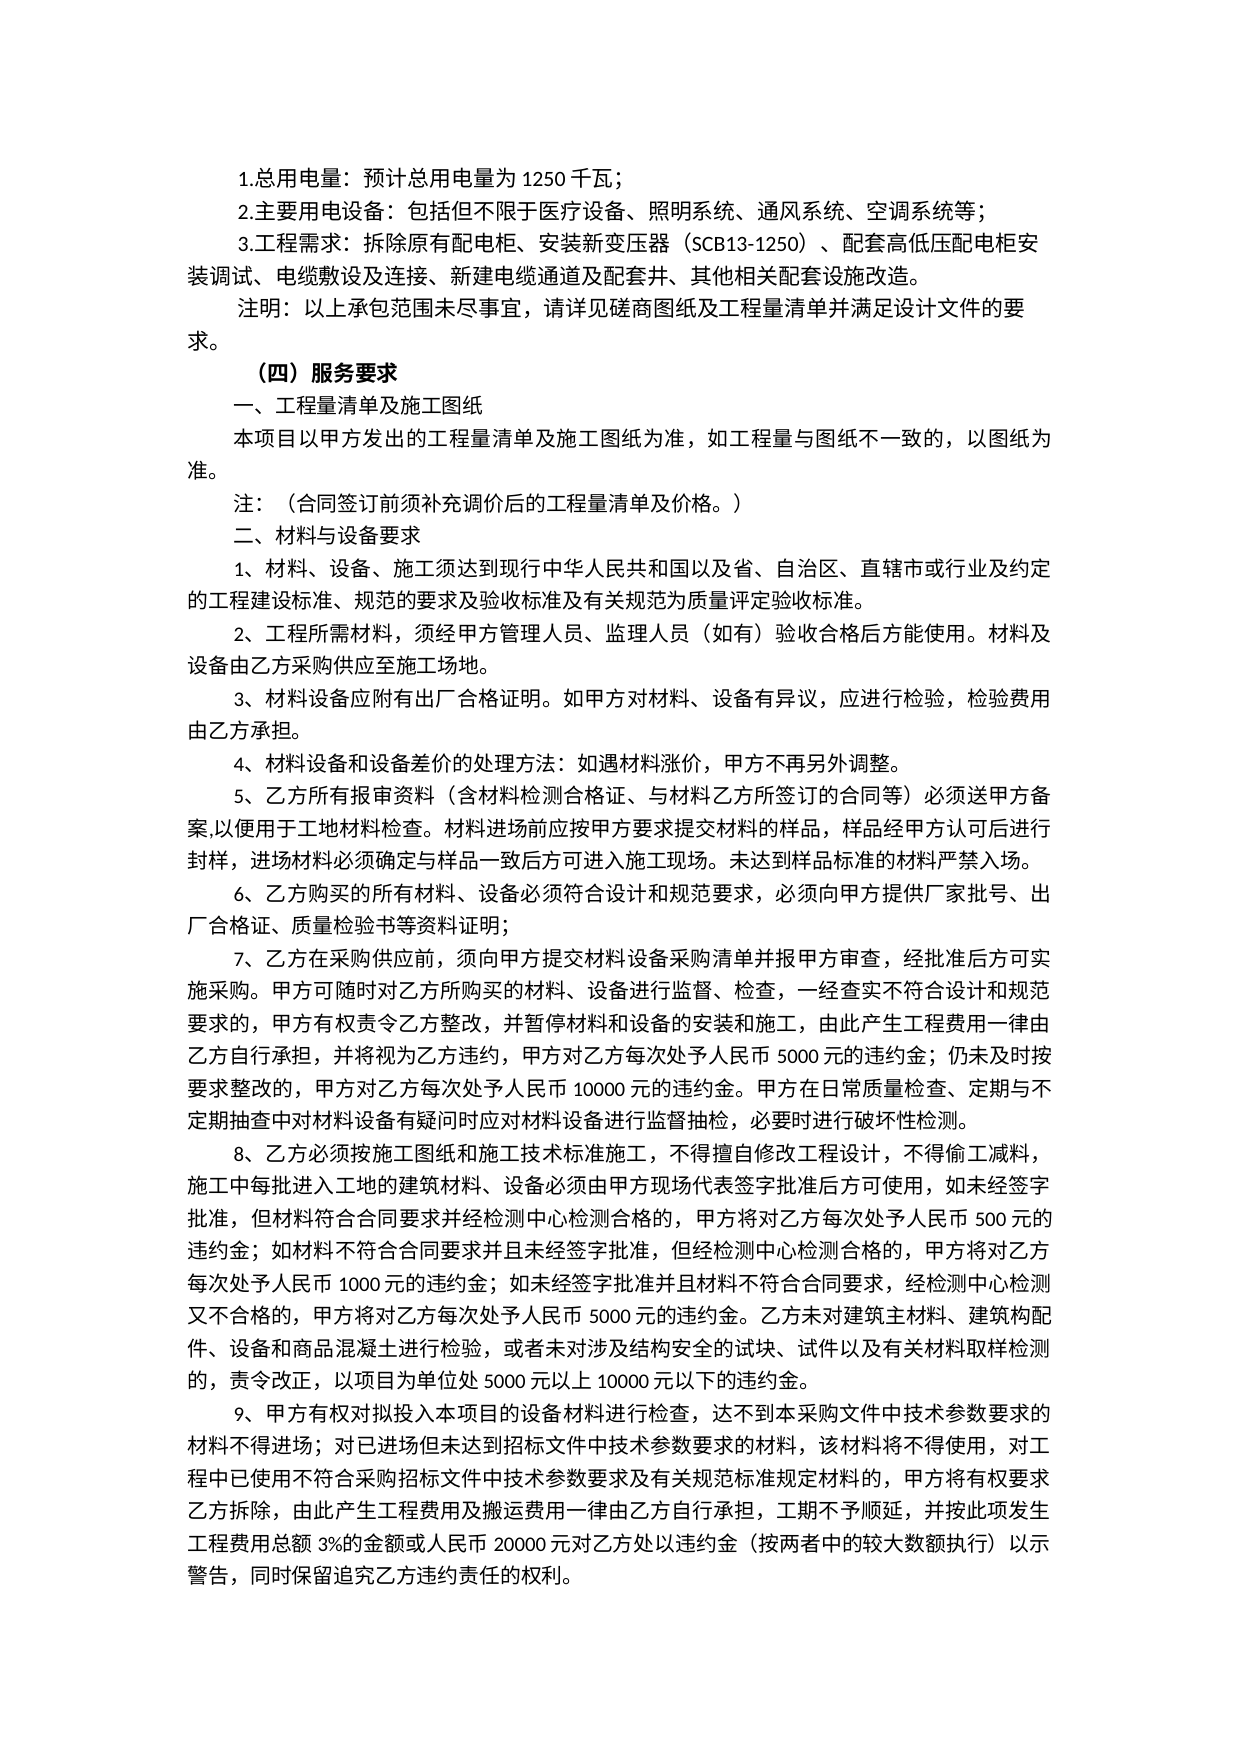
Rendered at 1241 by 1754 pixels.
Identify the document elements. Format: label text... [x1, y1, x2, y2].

text 2、工程所需材料，须经甲方管理人员、监理人员（如有）验收合格后方能使用。材料及设备由乙方采购供应至施工场地。 [187, 617, 1053, 682]
text 注明：以上承包范围未尽事宜，请详见磋商图纸及工程量清单并满足设计文件的要求。 [187, 292, 1053, 357]
text 1、材料、设备、施工须达到现行中华人民共和国以及省、自治区、直辖市或行业及约定的工程建设标准、规范的要求及验收标准及有关规范为质量评定验收标准。 [187, 552, 1053, 617]
text 本项目以甲方发出的工程量清单及施工图纸为准，如工程量与图纸不一致的，以图纸为准。 [187, 422, 1053, 487]
text 4、材料设备和设备差价的处理方法：如遇材料涨价，甲方不再另外调整。 [187, 747, 1053, 779]
text 5、乙方所有报审资料（含材料检测合格证、与材料乙方所签订的合同等）必须送甲方备案,以便用于工地材料检查。材料进场前应按甲方要求提交材料的样品，样品经甲方认可后进行封样，进场材料必须确定与样品一致后方可进入施工现场。未达到样品标准的材料严禁入场。 [187, 779, 1053, 877]
text 8、乙方必须按施工图纸和施工技术标准施工，不得擅自修改工程设计，不得偷工减料，施工中每批进入工地的建筑材料、设备必须由甲方现场代表签字批准后方可使用，如未经签字批准，但材料符合合同要求并经检测中心检测合格的，甲方将对乙方每次处予人民币500元的违约金；如材料不符合合同要求并且未经签字批准，但经检测中心检测合格的，甲方将对乙方每次处予人民币1000元的违约金；如未经签字批准并且材料不符合合同要求，经检测中心检测又不合格的，甲方将对乙方每次处予人民币5000元的违约金。乙方未对建筑主材料、建筑构配件、设备和商品混凝土进行检验，或者未对涉及结构安全的试块、试件以及有关材料取样检测的，责令改正，以项目为单位处5000元以上10000元以下的违约金。 [187, 1137, 1053, 1397]
text 1.总用电量：预计总用电量为1250千瓦； [187, 162, 1053, 194]
text 6、乙方购买的所有材料、设备必须符合设计和规范要求，必须向甲方提供厂家批号、出厂合格证、质量检验书等资料证明； [187, 877, 1053, 942]
text 注：（合同签订前须补充调价后的工程量清单及价格。） [187, 487, 1053, 519]
text 9、甲方有权对拟投入本项目的设备材料进行检查，达不到本采购文件中技术参数要求的材料不得进场；对已进场但未达到招标文件中技术参数要求的材料，该材料将不得使用，对工程中已使用不符合采购招标文件中技术参数要求及有关规范标准规定材料的，甲方将有权要求乙方拆除，由此产生工程费用及搬运费用一律由乙方自行承担，工期不予顺延，并按此项发生工程费用总额3%的金额或人民币20000元对乙方处以违约金（按两者中的较大数额执行）以示警告，同时保留追究乙方违约责任的权利。 [187, 1397, 1053, 1592]
text （四）服务要求 [245, 357, 1053, 389]
text 3、材料设备应附有出厂合格证明。如甲方对材料、设备有异议，应进行检验，检验费用由乙方承担。 [187, 682, 1053, 747]
text 7、乙方在采购供应前，须向甲方提交材料设备采购清单并报甲方审查，经批准后方可实施采购。甲方可随时对乙方所购买的材料、设备进行监督、检查，一经查实不符合设计和规范要求的，甲方有权责令乙方整改，并暂停材料和设备的安装和施工，由此产生工程费用一律由乙方自行承担，并将视为乙方违约，甲方对乙方每次处予人民币5000元的违约金；仍未及时按要求整改的，甲方对乙方每次处予人民币10000元的违约金。甲方在日常质量检查、定期与不定期抽查中对材料设备有疑问时应对材料设备进行监督抽检，必要时进行破坏性检测。 [187, 942, 1053, 1137]
text 一、工程量清单及施工图纸 [187, 389, 1053, 422]
text 2.主要用电设备：包括但不限于医疗设备、照明系统、通风系统、空调系统等； [187, 194, 1053, 227]
text 3.工程需求：拆除原有配电柜、安装新变压器（SCB13-1250）、配套高低压配电柜安装调试、电缆敷设及连接、新建电缆通道及配套井、其他相关配套设施改造。 [187, 227, 1053, 292]
text 二、材料与设备要求 [187, 519, 1053, 552]
